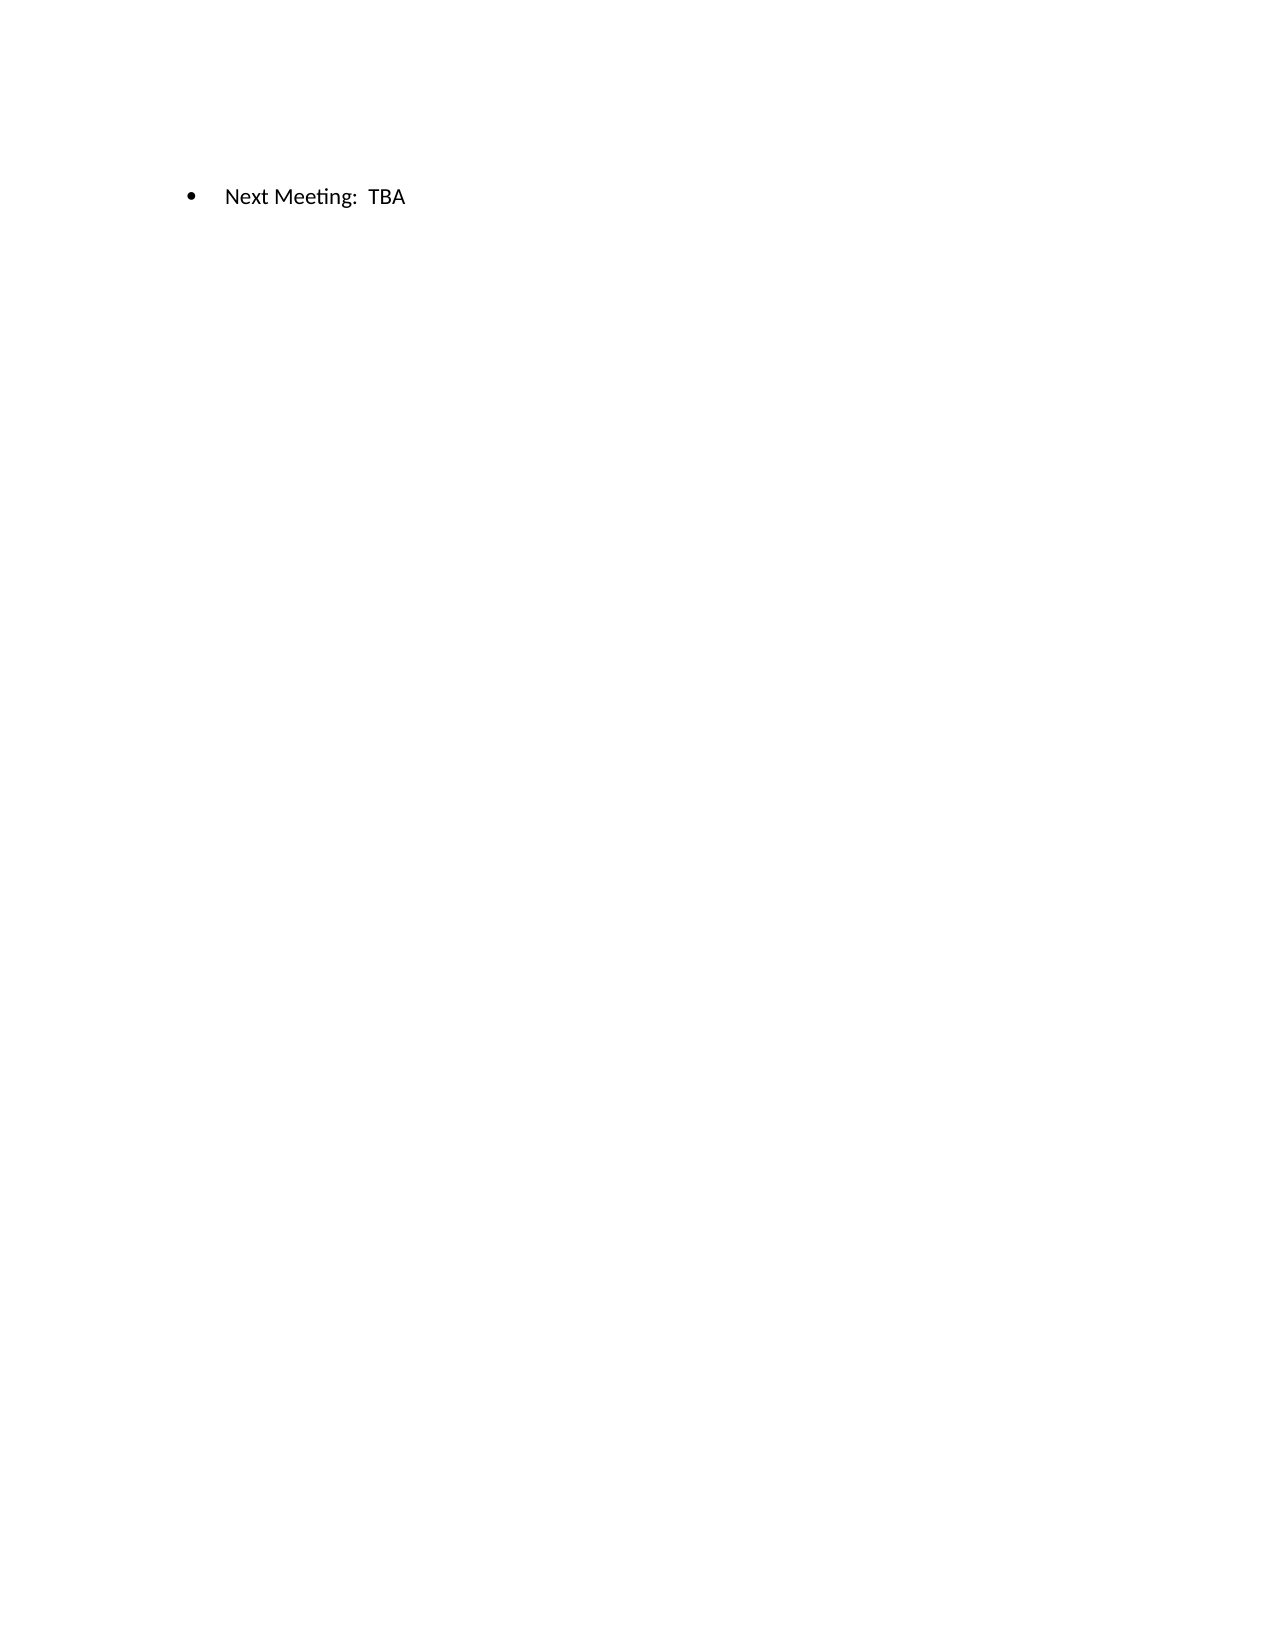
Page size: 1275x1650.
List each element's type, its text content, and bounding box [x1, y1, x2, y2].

list Next Meeting: TBA [187, 182, 1125, 210]
